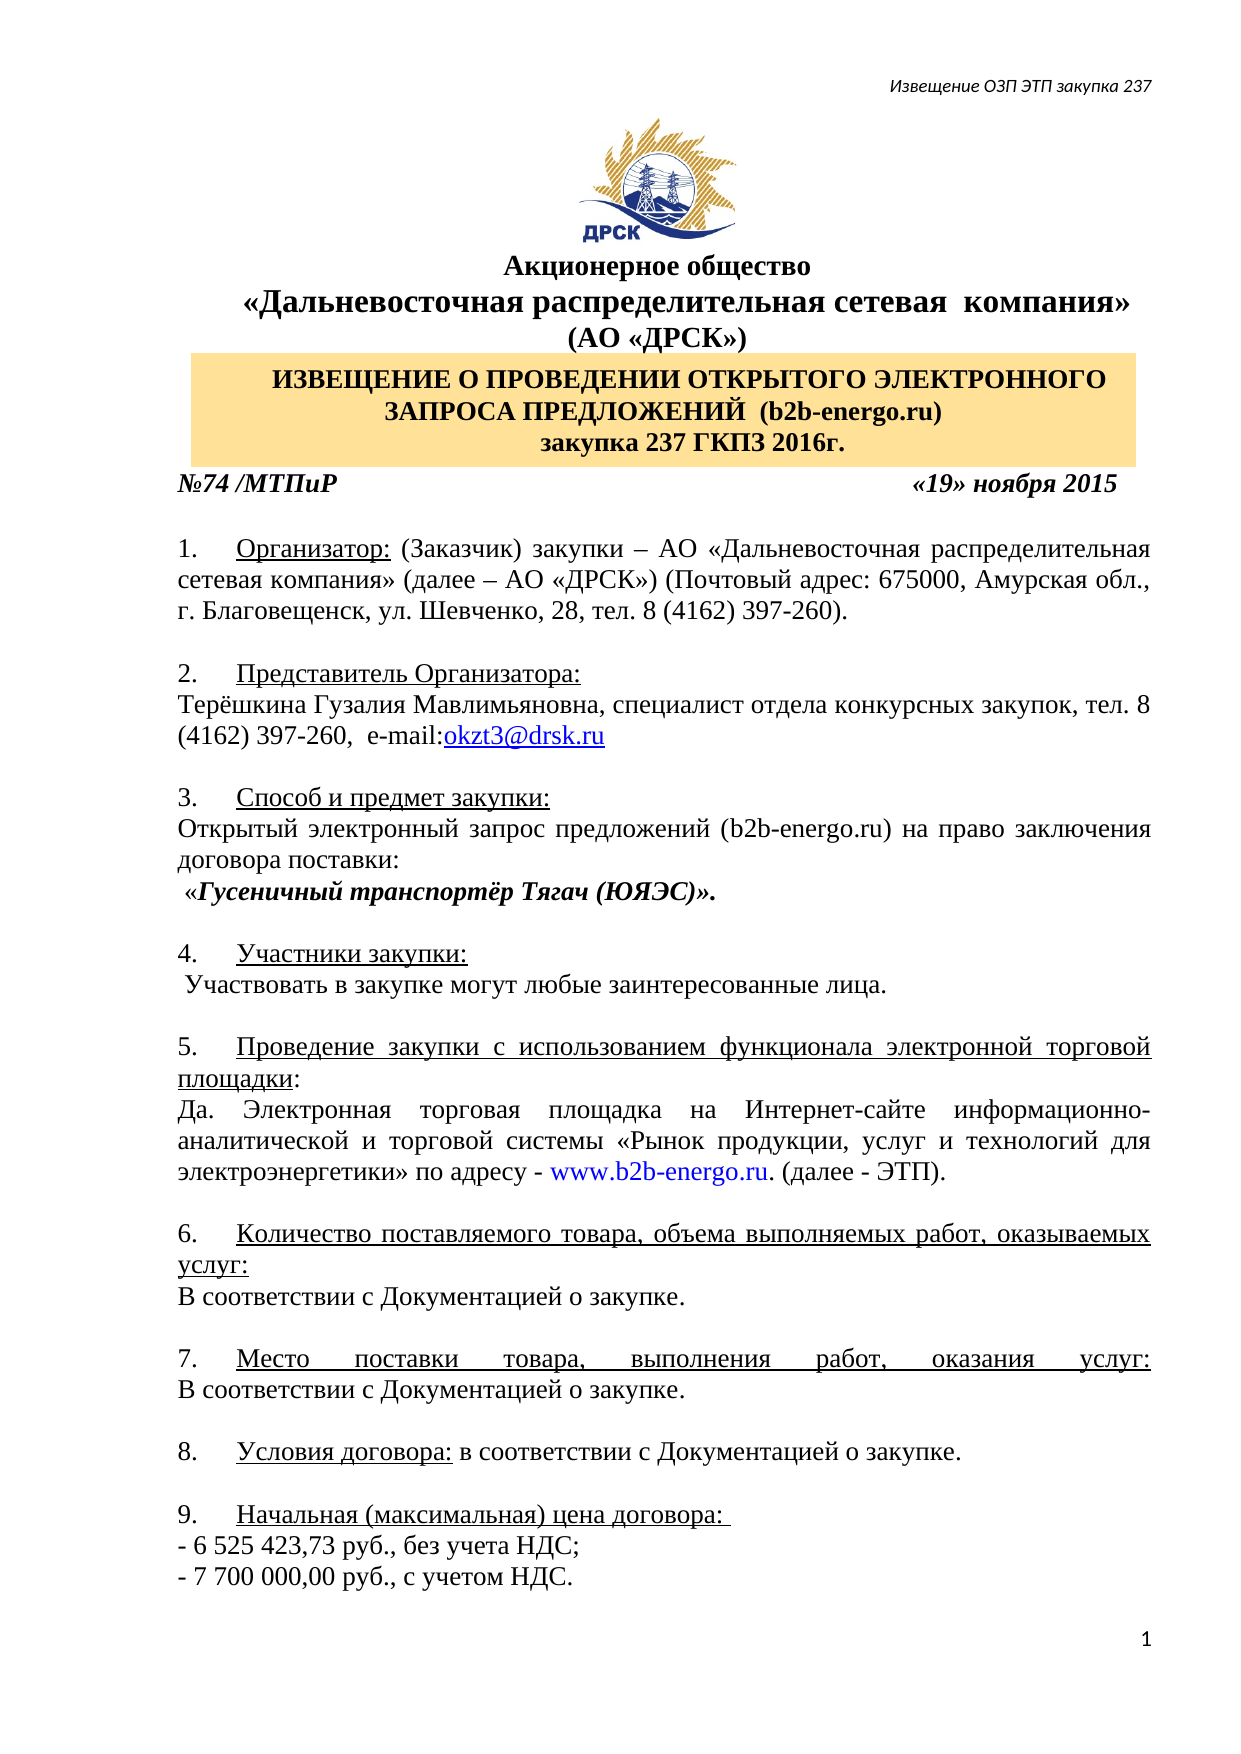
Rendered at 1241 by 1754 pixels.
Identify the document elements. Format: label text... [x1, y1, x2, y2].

table_header №74 /МТПиР [166, 468, 664, 499]
list Место поставки товара, выполнения работ, оказания услуг: В соответствии с Документацией о закупке. [177, 1342, 1152, 1404]
table_header «19» ноября 2015 [664, 468, 1163, 499]
table_header ИЗВЕЩЕНИЕ О ПРОВЕДЕНИИ ОТКРЫТОГО ЭЛЕКТРОННОГО ЗАПРОСА ПРЕДЛОЖЕНИЙ (b2b-energo.ru) закупка 237 ГКПЗ 2016г. [191, 353, 1136, 467]
list Да. Электронная торговая площадка на Интернет-сайте информационно-аналитической и торговой системы «Рынок продукции, услуг и технологий для электроэнергетики» по адресу - www.b2b-energo.ru. (далее - ЭТП). [177, 1093, 1152, 1186]
list Количество поставляемого товара, объема выполняемых работ, оказываемых услуг: [177, 1217, 1152, 1280]
list В соответствии с Документацией о закупке. [177, 1280, 1152, 1311]
list Организатор: (Заказчик) закупки – АО «Дальневосточная распределительная сетевая компания» (далее – АО «ДРСК») (Почтовый адрес: 675000, Амурская обл., г. Благовещенск, ул. Шевченко, 28, тел. 8 (4162) 397-260). [177, 532, 1152, 626]
list Проведение закупки с использованием функционала электронной торговой площадки: [177, 1031, 1152, 1093]
list Представитель Организатора: [177, 657, 1152, 688]
text - 7 700 000,00 руб., с учетом НДС. [177, 1560, 1152, 1591]
list Участвовать в закупке могут любые заинтересованные лица. [177, 968, 1152, 999]
picture [577, 118, 737, 248]
list «Гусеничный транспортёр Тягач (ЮЯЭС)». [177, 875, 1152, 906]
list Участники закупки: [177, 937, 1152, 968]
text (АО «ДРСК») [177, 320, 1137, 353]
text «Дальневосточная распределительная сетевая компания» [177, 281, 1137, 320]
list Начальная (максимальная) цена договора: [177, 1498, 1152, 1529]
list Условия договора: в соответствии с Документацией о закупке. [177, 1435, 1152, 1467]
list Открытый электронный запрос предложений (b2b-energo.ru) на право заключения договора поставки: [177, 812, 1152, 875]
list Терёшкина Гузалия Мавлимьяновна, специалист отдела конкурсных закупок, тел. 8 (4162) 397-260, e-mail:okzt3@drsk.ru [177, 688, 1152, 750]
list Способ и предмет закупки: [177, 781, 1152, 812]
text Акционерное общество [177, 248, 1137, 281]
text - 6 525 423,73 руб., без учета НДС; [177, 1529, 1152, 1560]
